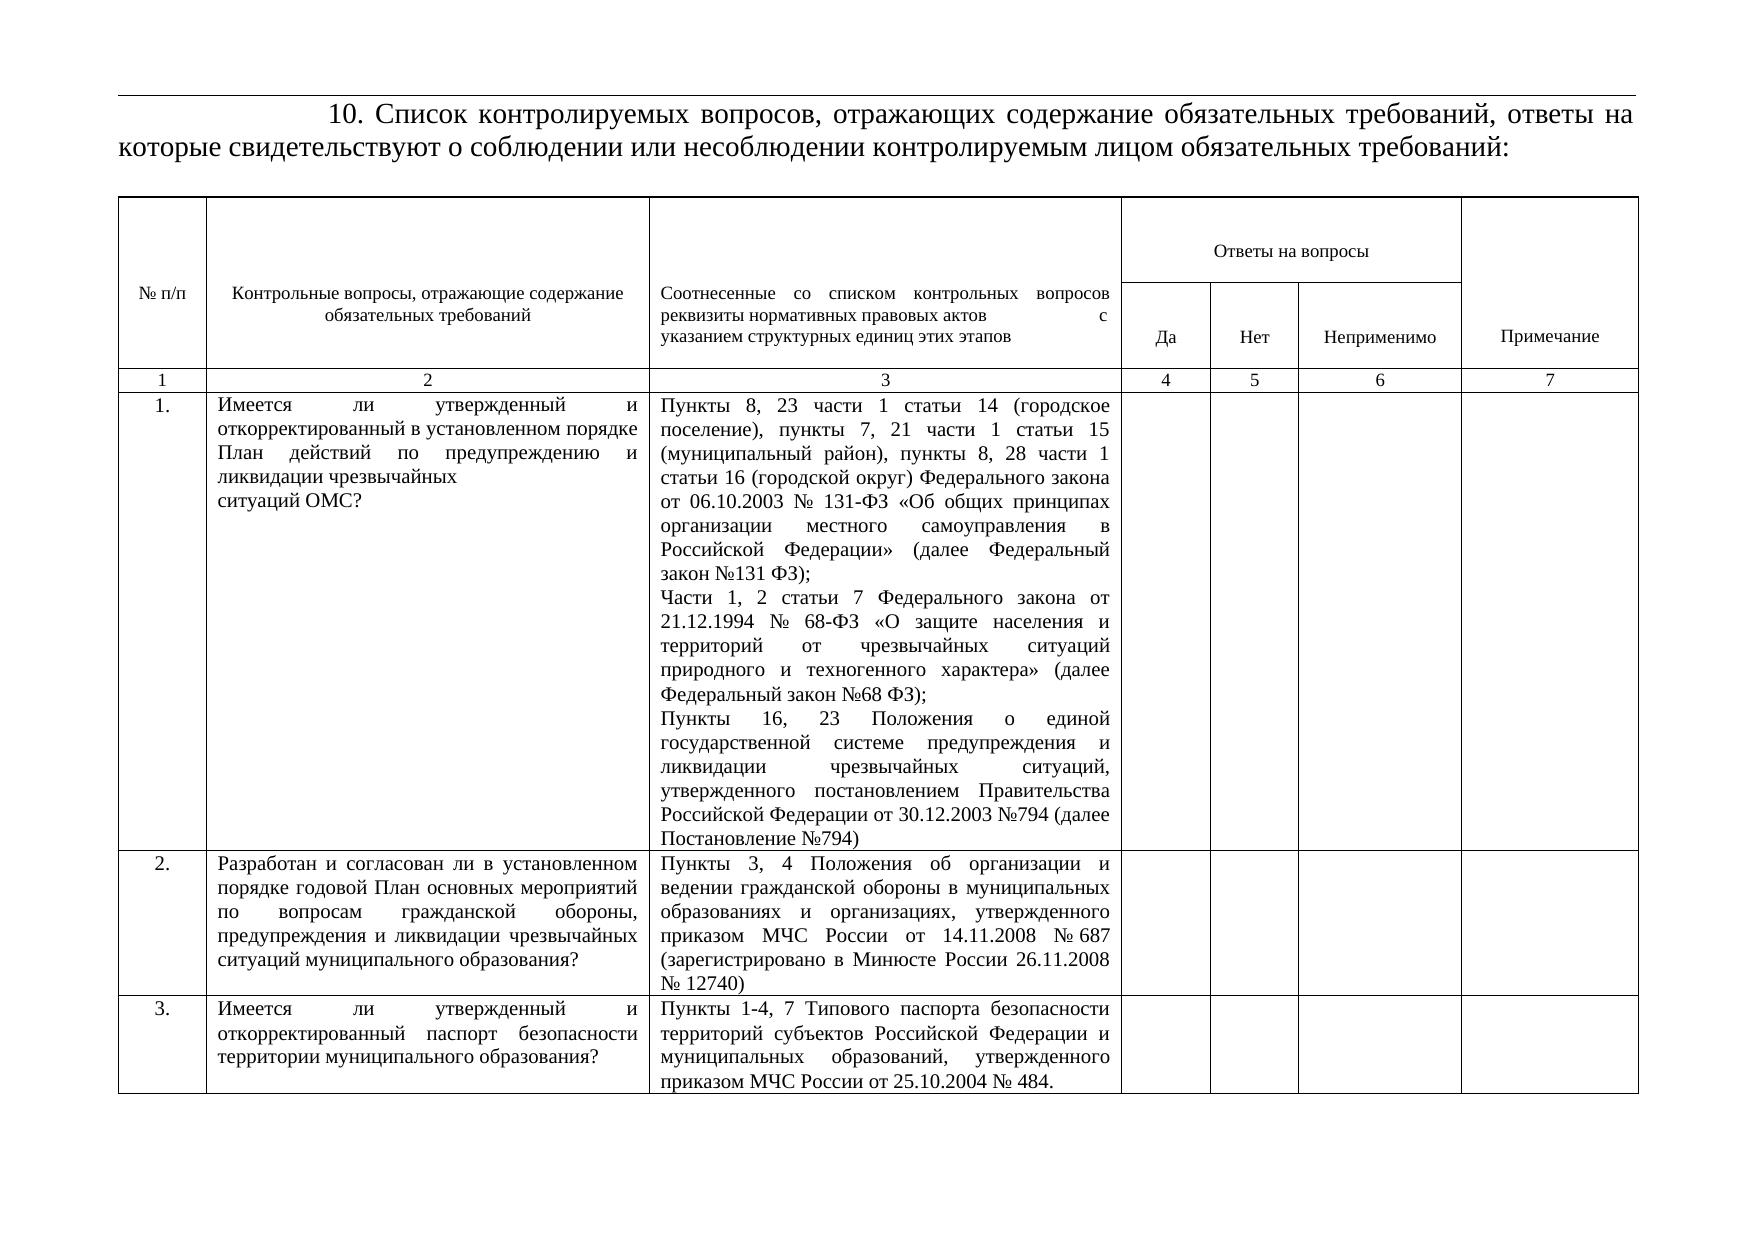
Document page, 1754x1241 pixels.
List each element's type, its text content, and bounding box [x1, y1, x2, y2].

table_header Контрольные вопросы, отражающие содержание обязательных требований [207, 198, 649, 368]
table_cell Имеется ли утвержденный и откорректированный паспорт безопасности территории муниципального образования? [207, 996, 649, 1093]
table_cell [1122, 393, 1210, 850]
table_cell Нет [1211, 283, 1298, 368]
table_cell [1122, 996, 1210, 1093]
table_cell Неприменимо [1299, 283, 1461, 368]
table_cell 2 [207, 369, 649, 392]
table_cell [1462, 393, 1638, 850]
table_cell 7 [1462, 369, 1638, 392]
table_cell Пункты 8, 23 части 1 статьи 14 (городское поселение), пункты 7, 21 части 1 статьи 15 (муниципальный район), пункты 8, 28 части 1 статьи 16 (городской округ) Федерального закона от 06.10.2003 № 131-ФЗ «Об общих принципах организации местного самоуправления в Российской Федерации» (далее Федеральный закон №131 ФЗ); Части 1, 2 статьи 7 Федерального закона от 21.12.1994 № 68-ФЗ «О защите населения и территорий от чрезвычайных ситуаций природного и техногенного характера» (далее Федеральный закон №68 ФЗ); Пункты 16, 23 Положения о единой государственной системе предупреждения и ликвидации чрезвычайных ситуаций, утвержденного постановлением Правительства Российской Федерации от 30.12.2003 №794 (далее Постановление №794) [650, 393, 1121, 850]
table_cell [1462, 851, 1638, 995]
table_cell 3 [650, 369, 1121, 392]
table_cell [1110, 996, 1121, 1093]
text 10. Список контролируемых вопросов, отражающих содержание обязательных требований, ответы на которые свидетельствуют о соблюдении или несоблюдении контролируемым лицом обязательных требований: [118, 96, 1636, 163]
table_cell [1211, 996, 1298, 1093]
table_cell [1211, 393, 1298, 850]
table_cell Имеется ли утвержденный и откорректированный в установленном порядке План действий по предупреждению и ликвидации чрезвычайных ситуаций ОМС? [207, 393, 649, 850]
table_cell 5 [1211, 369, 1298, 392]
table_cell Пункты 3, 4 Положения об организации и ведении гражданской обороны в муниципальных образованиях и организациях, утвержденного приказом МЧС России от 14.11.2008 № 687 (зарегистрировано в Минюсте России 26.11.2008 № 12740) [650, 851, 1121, 995]
table_cell [1299, 851, 1461, 995]
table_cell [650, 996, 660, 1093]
table_header № п/п [119, 198, 206, 368]
table_header Соотнесенные со списком контрольных вопросов реквизиты нормативных правовых актов с указанием структурных единиц этих этапов [650, 198, 1121, 368]
table_cell 2. [119, 851, 206, 995]
table_header Ответы на вопросы [1122, 198, 1461, 282]
table_cell 6 [1299, 369, 1461, 392]
table_cell 1 [119, 369, 206, 392]
table_cell [1462, 996, 1638, 1093]
table_cell [1299, 393, 1461, 850]
table_cell [1299, 996, 1461, 1093]
table_cell 1. [119, 393, 206, 850]
table_cell [1211, 851, 1298, 995]
table_cell Разработан и согласован ли в установленном порядке годовой План основных мероприятий по вопросам гражданской обороны, предупреждения и ликвидации чрезвычайных ситуаций муниципального образования? [207, 851, 649, 995]
table_cell 3. [119, 996, 206, 1093]
table_cell Да [1122, 283, 1210, 368]
table_cell [1122, 851, 1210, 995]
table_header Примечание [1462, 198, 1638, 368]
table_cell 4 [1122, 369, 1210, 392]
